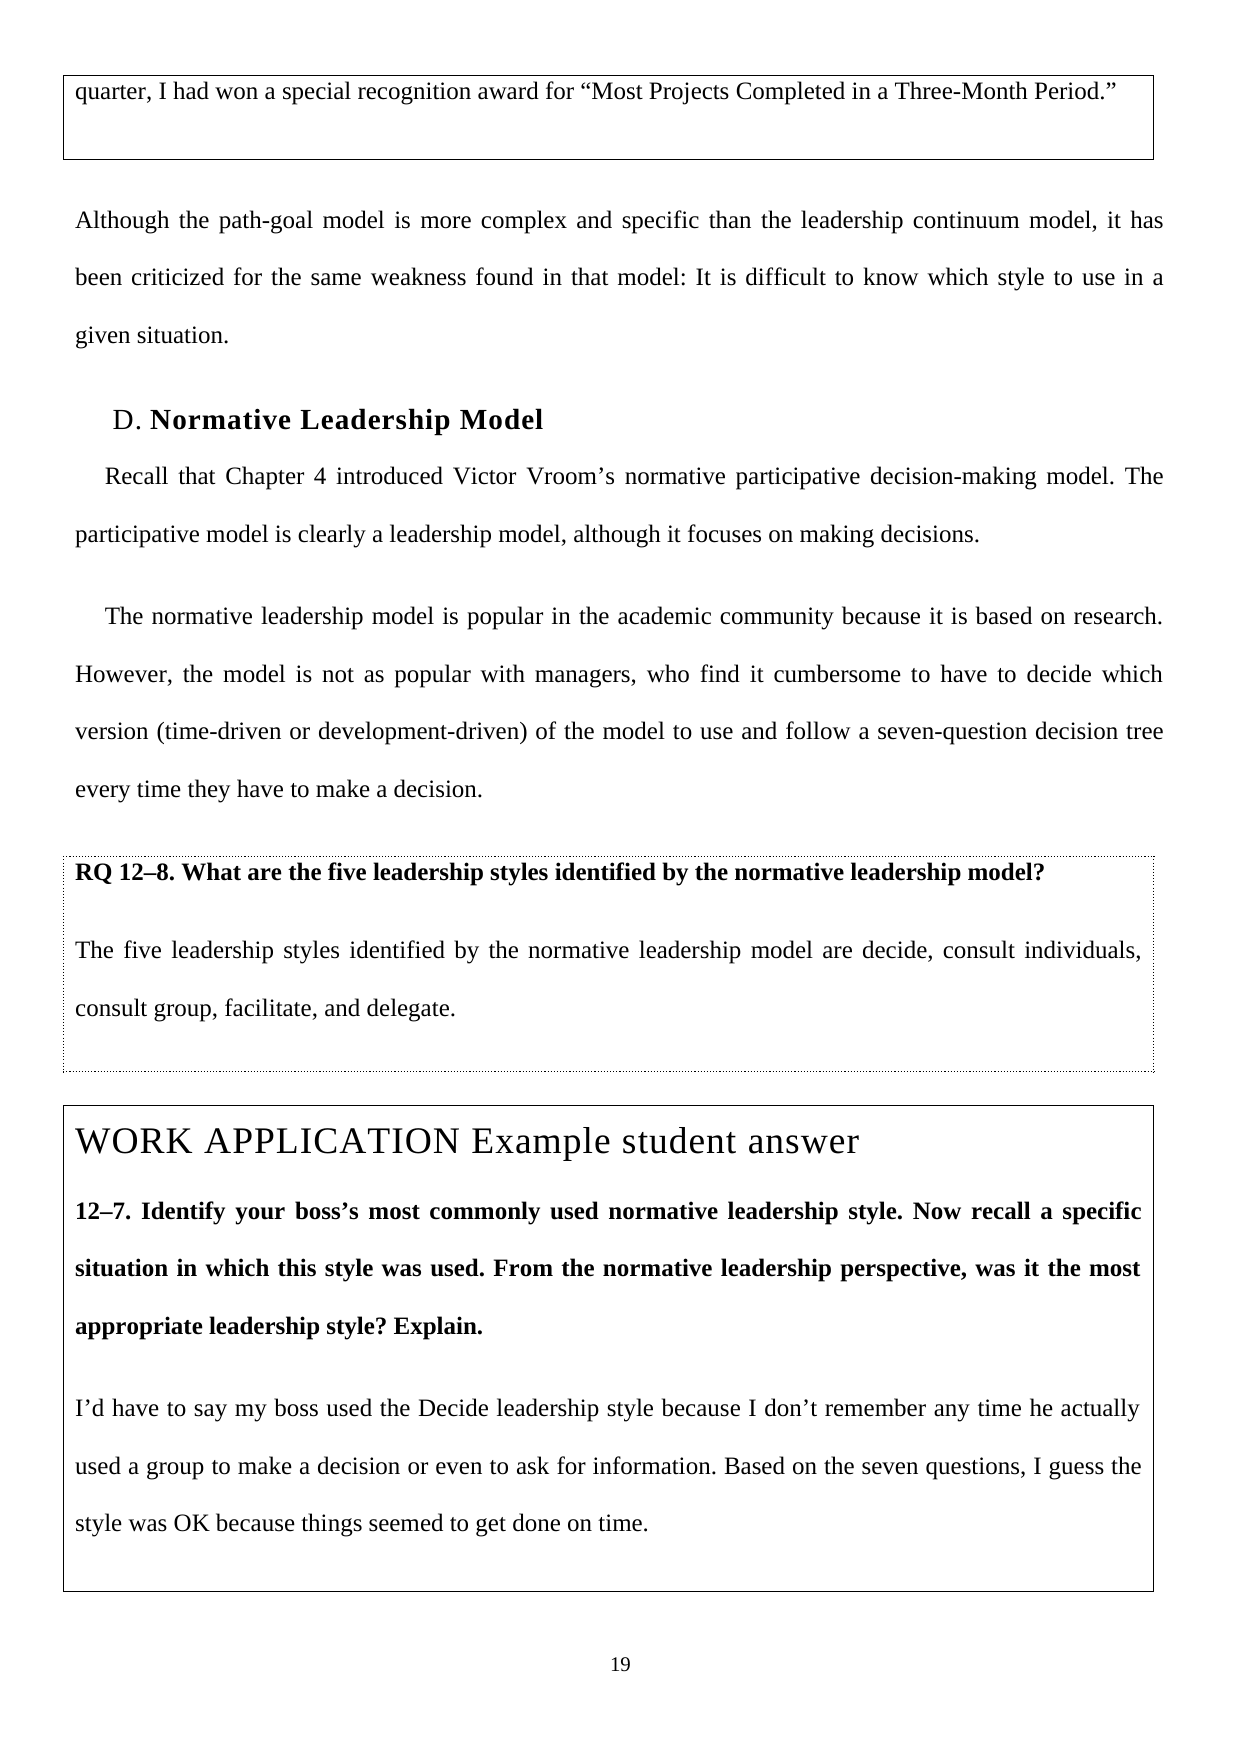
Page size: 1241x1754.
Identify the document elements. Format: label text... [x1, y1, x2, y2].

table_header RQ 12–8. What are the five leadership styles identified by the normative leadership model? The five leadership styles identified by the normative leadership model are decide, consult individuals, consult group, facilitate, and delegate. [64, 856, 1154, 1071]
text Recall that Chapter 4 introduced Victor Vroom’s normative participative decision-making model. The participative model is clearly a leadership model, although it focuses on making decisions. [75, 461, 1165, 547]
text Although the path-goal model is more complex and specific than the leadership continuum model, it has been criticized for the same weakness found in that model: It is difficult to know which style to use in a given situation. [75, 205, 1165, 349]
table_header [64, 76, 1153, 158]
table_header WORK APPLICATION Example student answer 12–7. Identify your boss’s most commonly used normative leadership style. Now recall a specific situation in which this style was used. From the normative leadership perspective, was it the most appropriate leadership style? Explain. I’d have to say my boss used the Decide leadership style because I don’t remember any time he actually used a group to make a decision or even to ask for information. Based on the seven questions, I guess the style was OK because things seemed to get done on time. [64, 1106, 1153, 1591]
text Normative Leadership Model [112, 402, 1165, 436]
text The normative leadership model is popular in the academic community because it is based on research. However, the model is not as popular with managers, who find it cumbersome to have to decide which version (time-driven or development-driven) of the model to use and follow a seven-question decision tree every time they have to make a decision. [75, 601, 1165, 802]
